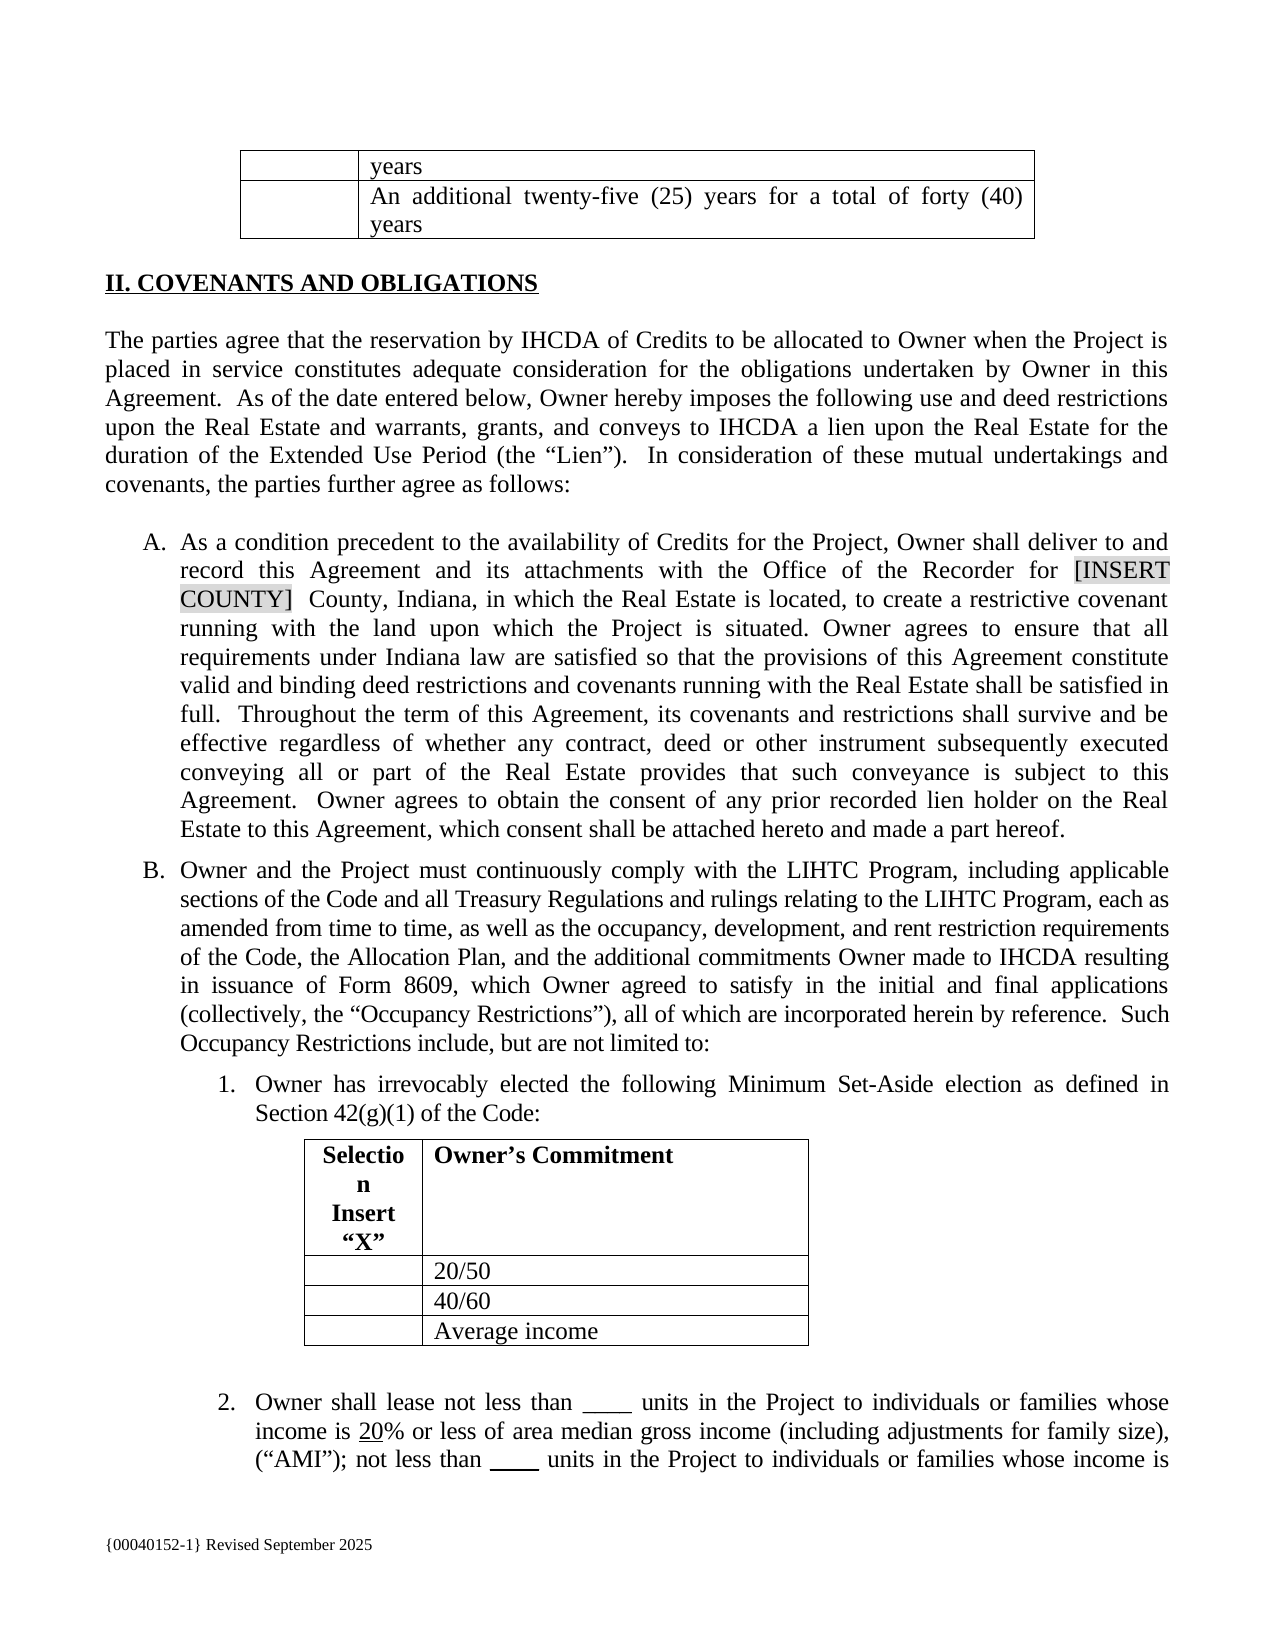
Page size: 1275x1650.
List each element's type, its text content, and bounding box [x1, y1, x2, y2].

text The parties agree that the reservation by IHCDA of Credits to be allocated to Owner when the Project is placed in service constitutes adequate consideration for the obligations undertaken by Owner in this Agreement. As of the date entered below, Owner hereby imposes the following use and deed restrictions upon the Real Estate and warrants, grants, and conveys to IHCDA a lien upon the Real Estate for the duration of the Extended Use Period (the “Lien”). In consideration of these mutual undertakings and covenants, the parties further agree as follows: [105, 326, 1170, 498]
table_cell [359, 151, 1034, 180]
list As a condition precedent to the availability of Credits for the Project, Owner shall deliver to and record this Agreement and its attachments with the Office of the Recorder for [INSERT COUNTY] County, Indiana, in which the Real Estate is located, to create a restrictive covenant running with the land upon which the Project is situated. Owner agrees to ensure that all requirements under Indiana law are satisfied so that the provisions of this Agreement constitute valid and binding deed restrictions and covenants running with the Real Estate shall be satisfied in full. Throughout the term of this Agreement, its covenants and restrictions shall survive and be effective regardless of whether any contract, deed or other instrument subsequently executed conveying all or part of the Real Estate provides that such conveyance is subject to this Agreement. Owner agrees to obtain the consent of any prior recorded lien holder on the Real Estate to this Agreement, which consent shall be attached hereto and made a part hereof. [142, 527, 1170, 843]
table_cell 20/50 [423, 1256, 808, 1285]
table_cell [305, 1286, 422, 1315]
table_cell An additional twenty-five (25) years for a total of forty (40) years [359, 181, 1034, 238]
table_cell [241, 151, 358, 180]
subtitle II. COVENANTS AND OBLIGATIONS [105, 268, 1170, 297]
list Owner and the Project must continuously comply with the LIHTC Program, including applicable sections of the Code and all Treasury Regulations and rulings relating to the LIHTC Program, each as amended from time to time, as well as the occupancy, development, and rent restriction requirements of the Code, the Allocation Plan, and the additional commitments Owner made to IHCDA resulting in issuance of Form 8609, which Owner agreed to satisfy in the initial and final applications (collectively, the “Occupancy Restrictions”), all of which are incorporated herein by reference. Such Occupancy Restrictions include, but are not limited to: [142, 856, 1170, 1057]
table_header Owner’s Commitment [423, 1140, 808, 1255]
table_cell 40/60 [423, 1286, 808, 1315]
table_cell [241, 181, 358, 238]
table_cell [305, 1316, 422, 1345]
table_cell Average income [423, 1316, 808, 1345]
table_header Selection Insert “X” [305, 1140, 422, 1255]
table_cell [305, 1256, 422, 1285]
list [217, 1387, 1170, 1473]
list Owner has irrevocably elected the following Minimum Set-Aside election as defined in Section 42(g)(1) of the Code: [217, 1069, 1170, 1127]
